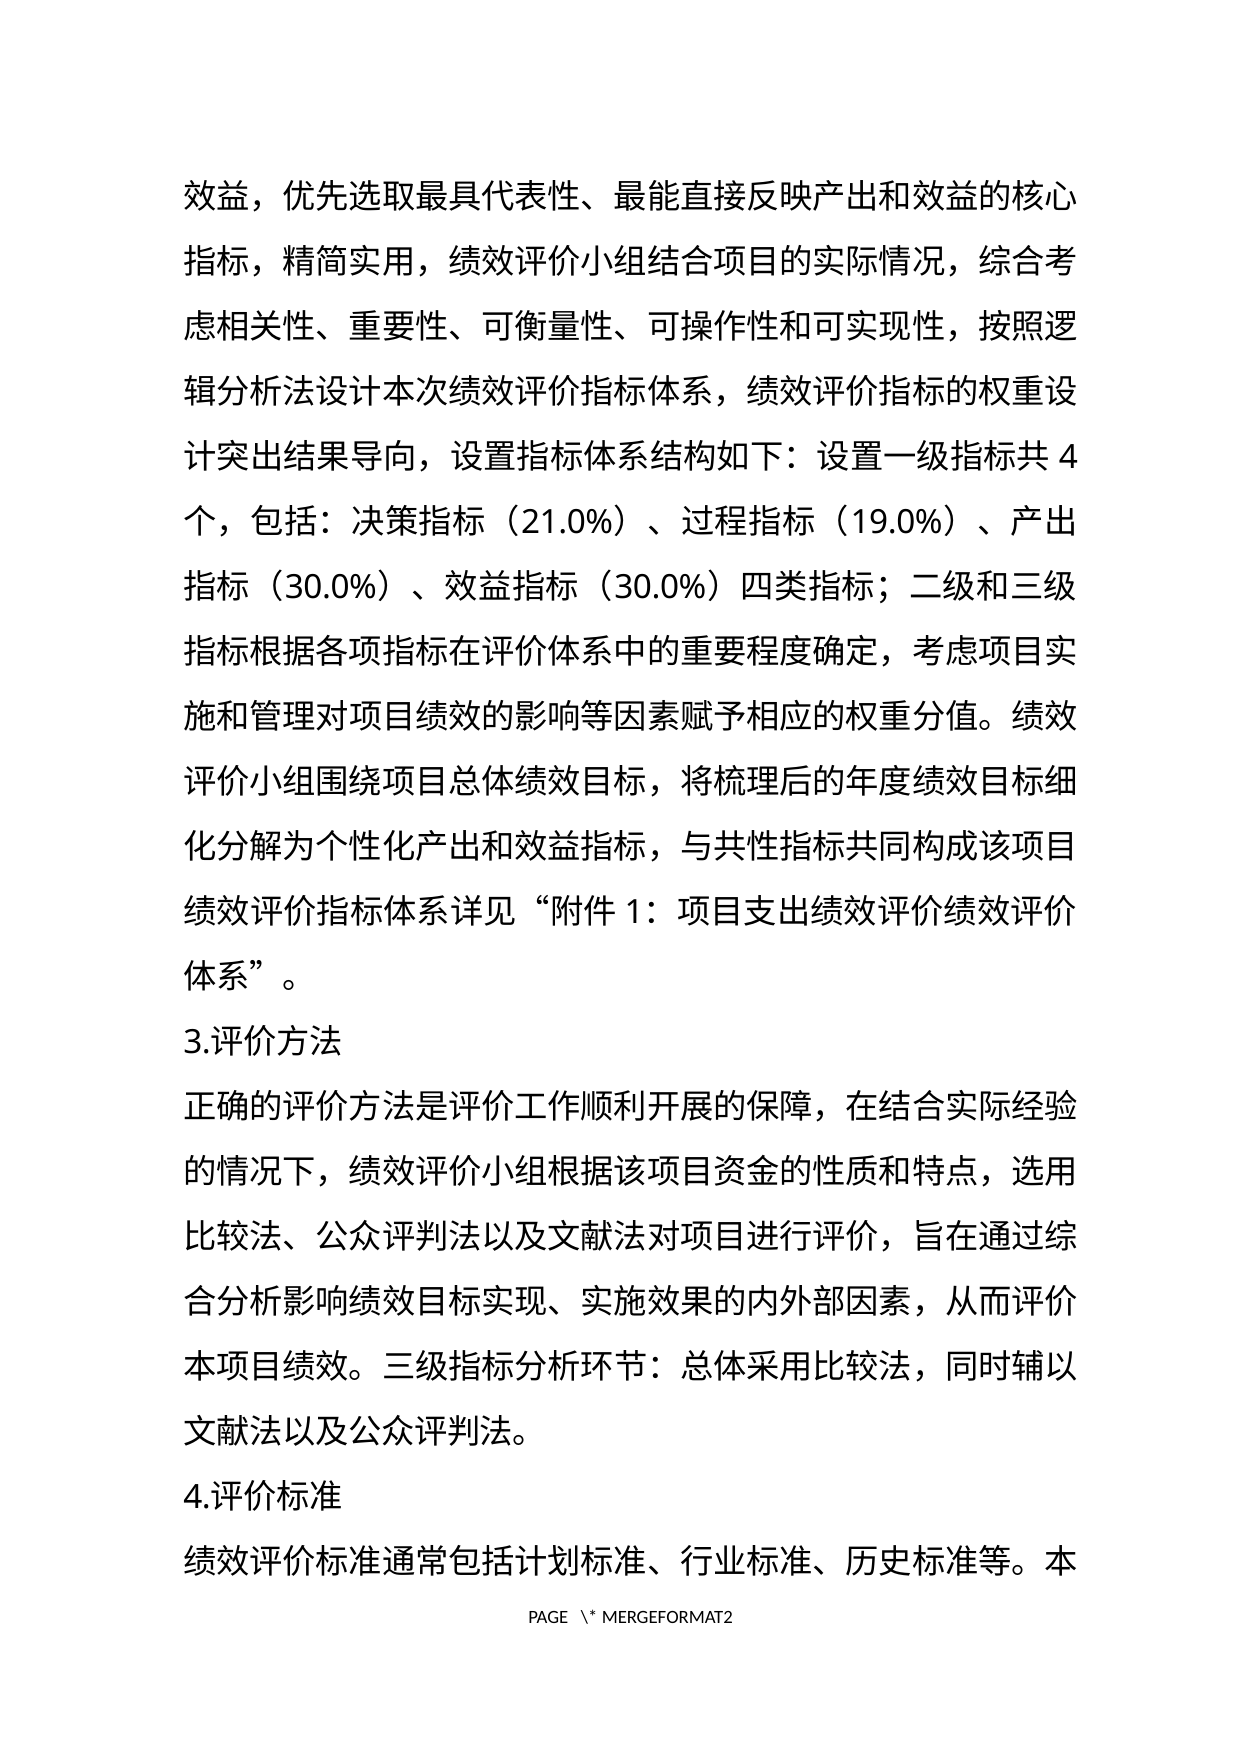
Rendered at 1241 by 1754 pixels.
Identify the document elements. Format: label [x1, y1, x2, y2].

text [183, 162, 1078, 1592]
